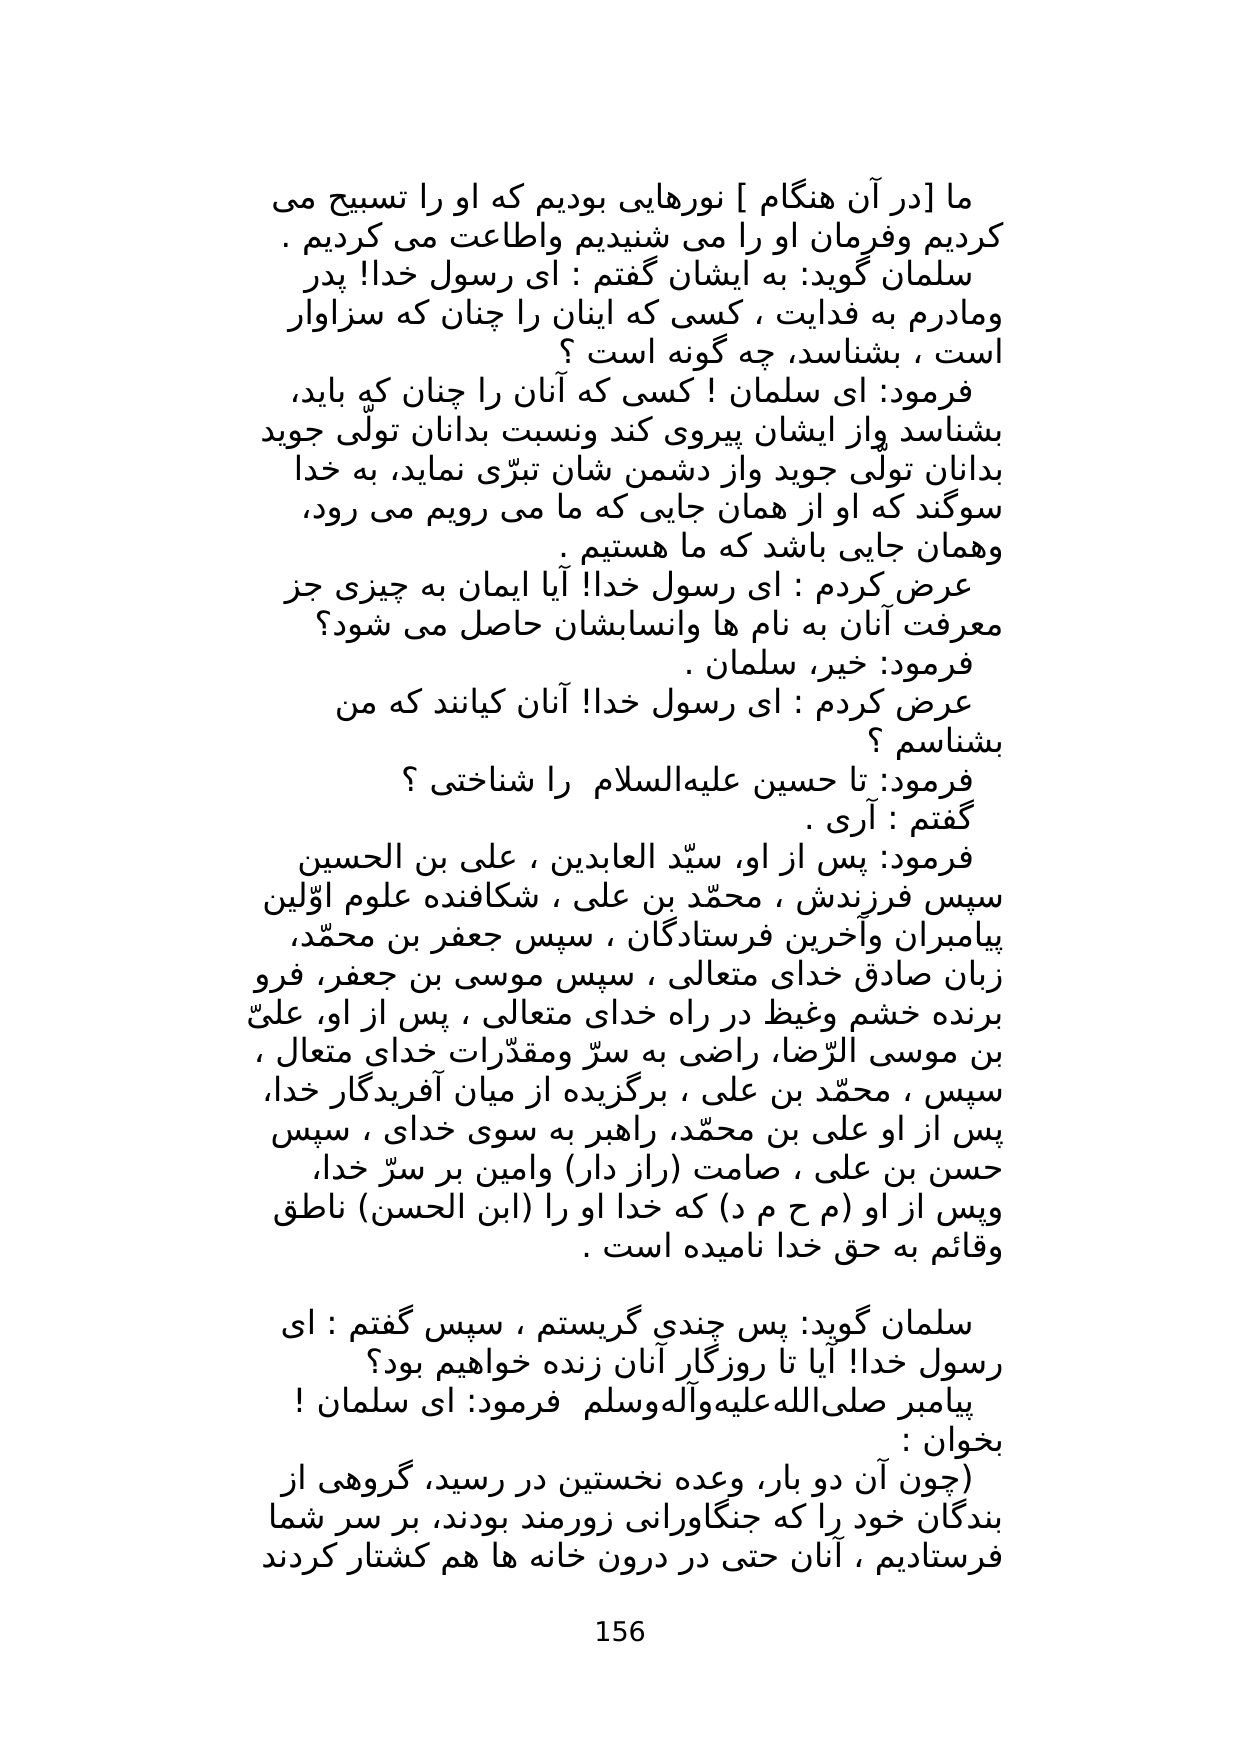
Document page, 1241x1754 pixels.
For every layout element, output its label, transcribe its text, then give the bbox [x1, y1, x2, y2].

text فرمود: اى سلمان ! كسى كه آنان را چنان كه بايد، بشناسد واز ايشان پيروى كند ونسبت بدانان تولّى جويد بدانان تولّى جويد واز دشمن شان تبرّى نمايد، به خدا سوگند كه او از همان جايى كه ما مى رويم مى رود، وهمان جايى باشد كه ما هستيم . [236, 371, 1004, 566]
text عرض كردم : اى رسول خدا! آنان كيانند كه من بشناسم ؟ [236, 682, 1004, 760]
text فرمود: پس از او، سيّد العابدين ، على بن الحسين سپس فرزندش ، محمّد بن على ، شكافنده علوم اوّلين پيامبران وآخرين فرستادگان ، سپس جعفر بن محمّد، زبان صادق خداى متعالى ، سپس موسى بن جعفر، فرو برنده خشم وغيظ در راه خداى متعالى ، پس از او، علىّ بن موسى الرّضا، راضى به سرّ ومقدّرات خداى متعال ، سپس ، محمّد بن على ، برگزيده از ميان آفريدگار خدا، پس از او على بن محمّد، راهبر به سوى خداى ، سپس حسن بن على ، صامت (راز دار) وامين بر سرّ خدا، وپس از او (م ح م د) كه خدا او را (ابن الحسن) ناطق وقائم به حق خدا ناميده است . [236, 838, 1004, 1303]
text سلمان گويد: پس چندى گريستم ، سپس گفتم : اى رسول خدا! آيا تا روزگار آنان زنده خواهيم بود؟ [236, 1303, 1004, 1381]
text فرمود: تا حسين عليه‌السلام را شناختى ؟ [236, 760, 1004, 799]
text فرمود: خير، سلمان . [236, 643, 1004, 682]
text عرض كردم : اى رسول خدا! آيا ايمان به چيزى جز معرفت آنان به نام ها وانسابشان حاصل مى شود؟ [236, 566, 1004, 643]
text سلمان گويد: به ايشان گفتم : اى رسول خدا! پدر ومادرم به فدايت ، كسى كه اينان را چنان كه سزاوار است ، بشناسد، چه گونه است ؟ [236, 255, 1004, 371]
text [236, 1459, 1004, 1575]
text ما [در آن هنگام ] نورهايى بوديم كه او را تسبيح مى كرديم وفرمان او را مى شنيديم واطاعت مى كرديم . [236, 177, 1004, 255]
text پيامبر صلى‌الله‌عليه‌وآله‌وسلم فرمود: اى سلمان ! بخوان : [236, 1381, 1004, 1459]
text گفتم : آرى . [236, 799, 1004, 838]
